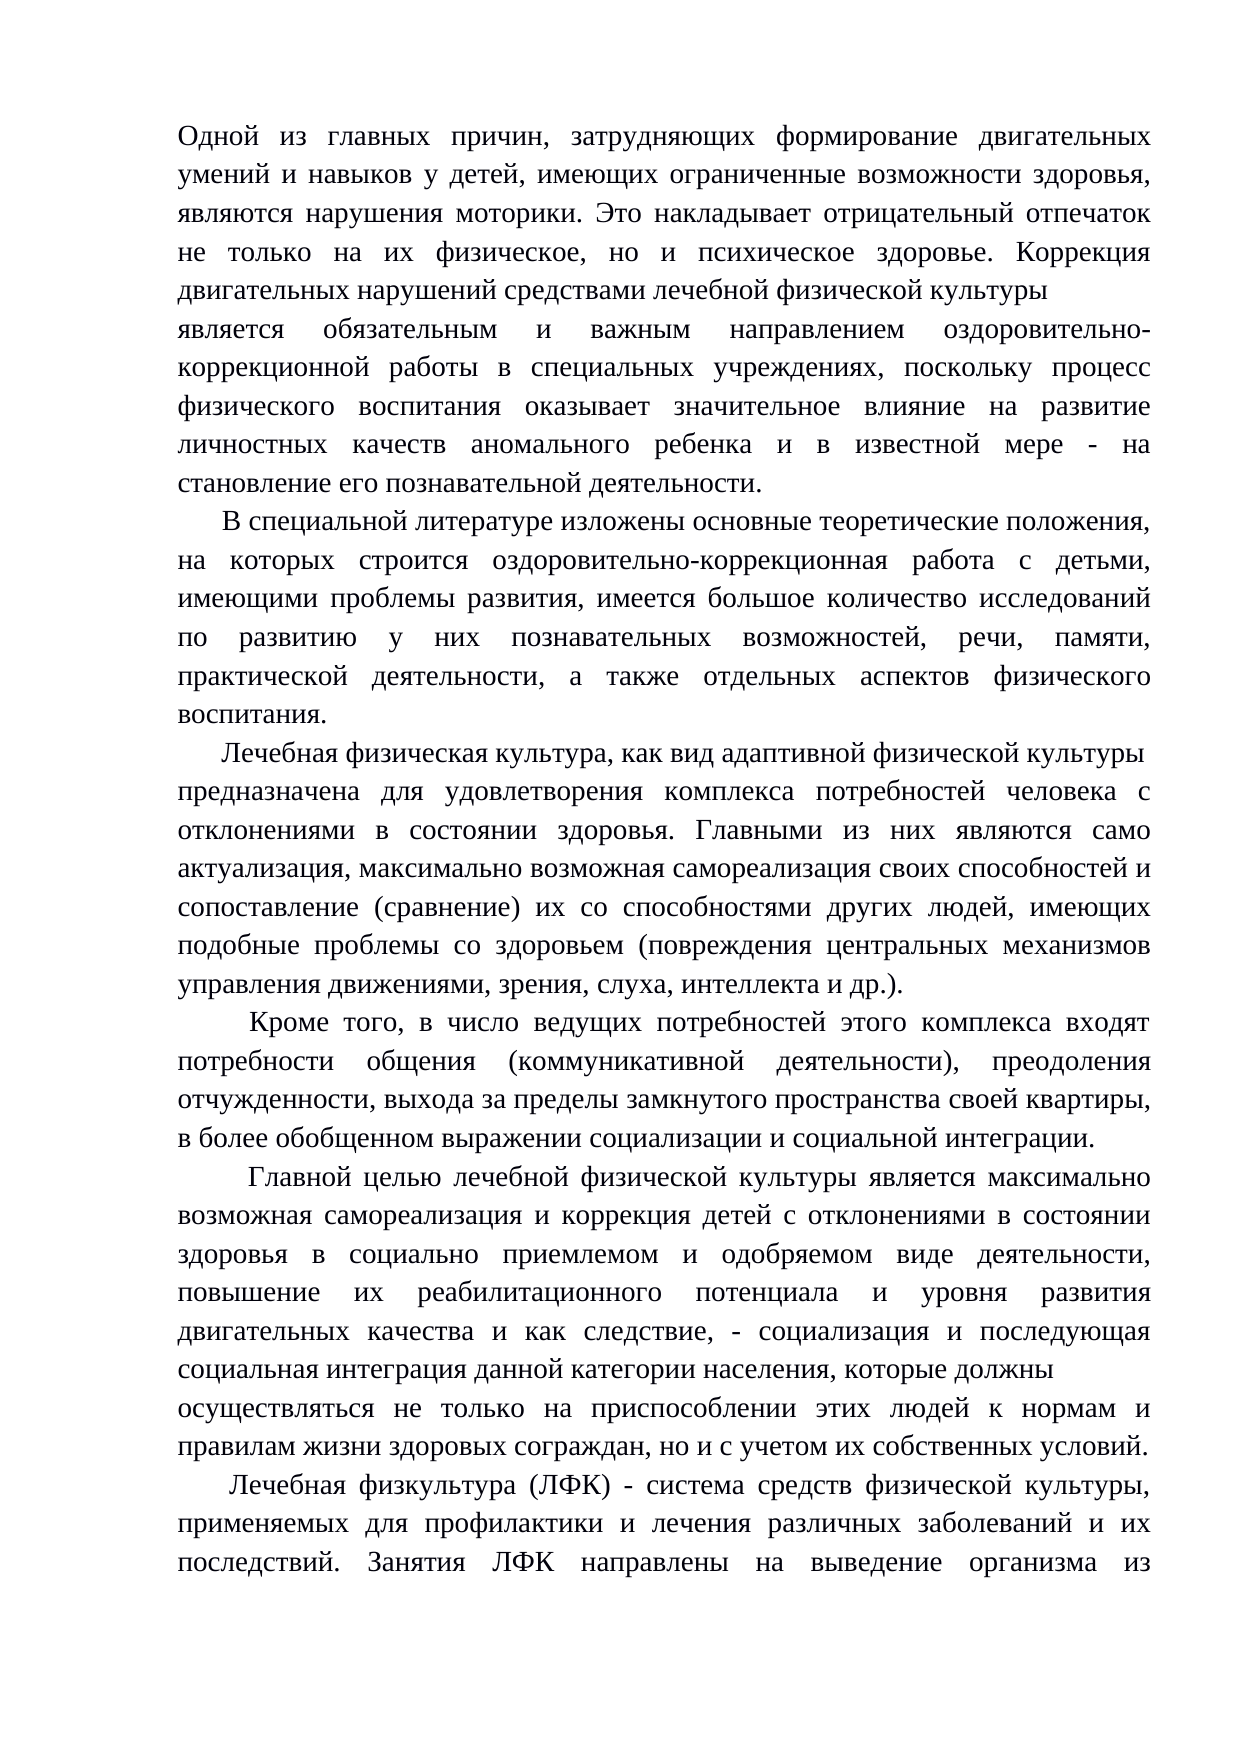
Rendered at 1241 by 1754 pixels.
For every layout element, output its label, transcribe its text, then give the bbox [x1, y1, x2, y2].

text Лечебная физическая культура, как вид адаптивной физической культуры [177, 735, 1152, 768]
text Главной целью лечебной физической культуры является максимально возможная самореализация и коррекция детей с отклонениями в состоянии здоровья в социально приемлемом и одобряемом виде деятельности, повышение их реабилитационного потенциала и уровня развития двигательных качества и как следствие, - социализация и последующая социальная интеграция данной категории населения, которые должны [177, 1159, 1152, 1385]
text является обязательным и важным направлением оздоровительно-коррекционной работы в специальных учреждениях, поскольку процесс физического воспитания оказывает значительное влияние на развитие личностных качеств аномального ребенка и в известной мере - на становление его познавательной деятельности. [177, 311, 1152, 498]
text Кроме того, в число ведущих потребностей этого комплекса входят потребности общения (коммуникативной деятельности), преодоления отчужденности, выхода за пределы замкнутого пространства своей квартиры, в более обобщенном выражении социализации и социальной интеграции. [177, 1004, 1152, 1154]
text В специальной литературе изложены основные теоретические положения, на которых строится оздоровительно-коррекционная работа с детьми, имеющими проблемы развития, имеется большое количество исследований по развитию у них познавательных возможностей, речи, памяти, практической деятельности, а также отдельных аспектов физического воспитания. [177, 503, 1152, 730]
text Одной из главных причин, затрудняющих формирование двигательных умений и навыков у детей, имеющих ограниченные возможности здоровья, являются нарушения моторики. Это накладывает отрицательный отпечаток не только на их физическое, но и психическое здоровье. Коррекция двигательных нарушений средствами лечебной физической культуры [177, 118, 1152, 306]
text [177, 1467, 1152, 1578]
text осуществляться не только на приспособлении этих людей к нормам и правилам жизни здоровых сограждан, но и с учетом их собственных условий. [177, 1390, 1152, 1462]
text предназначена для удовлетворения комплекса потребностей человека с отклонениями в состоянии здоровья. Главными из них являются само актуализация, максимально возможная самореализация своих способностей и сопоставление (сравнение) их со способностями других людей, имеющих подобные проблемы со здоровьем (повреждения центральных механизмов управления движениями, зрения, слуха, интеллекта и др.). [177, 773, 1152, 999]
